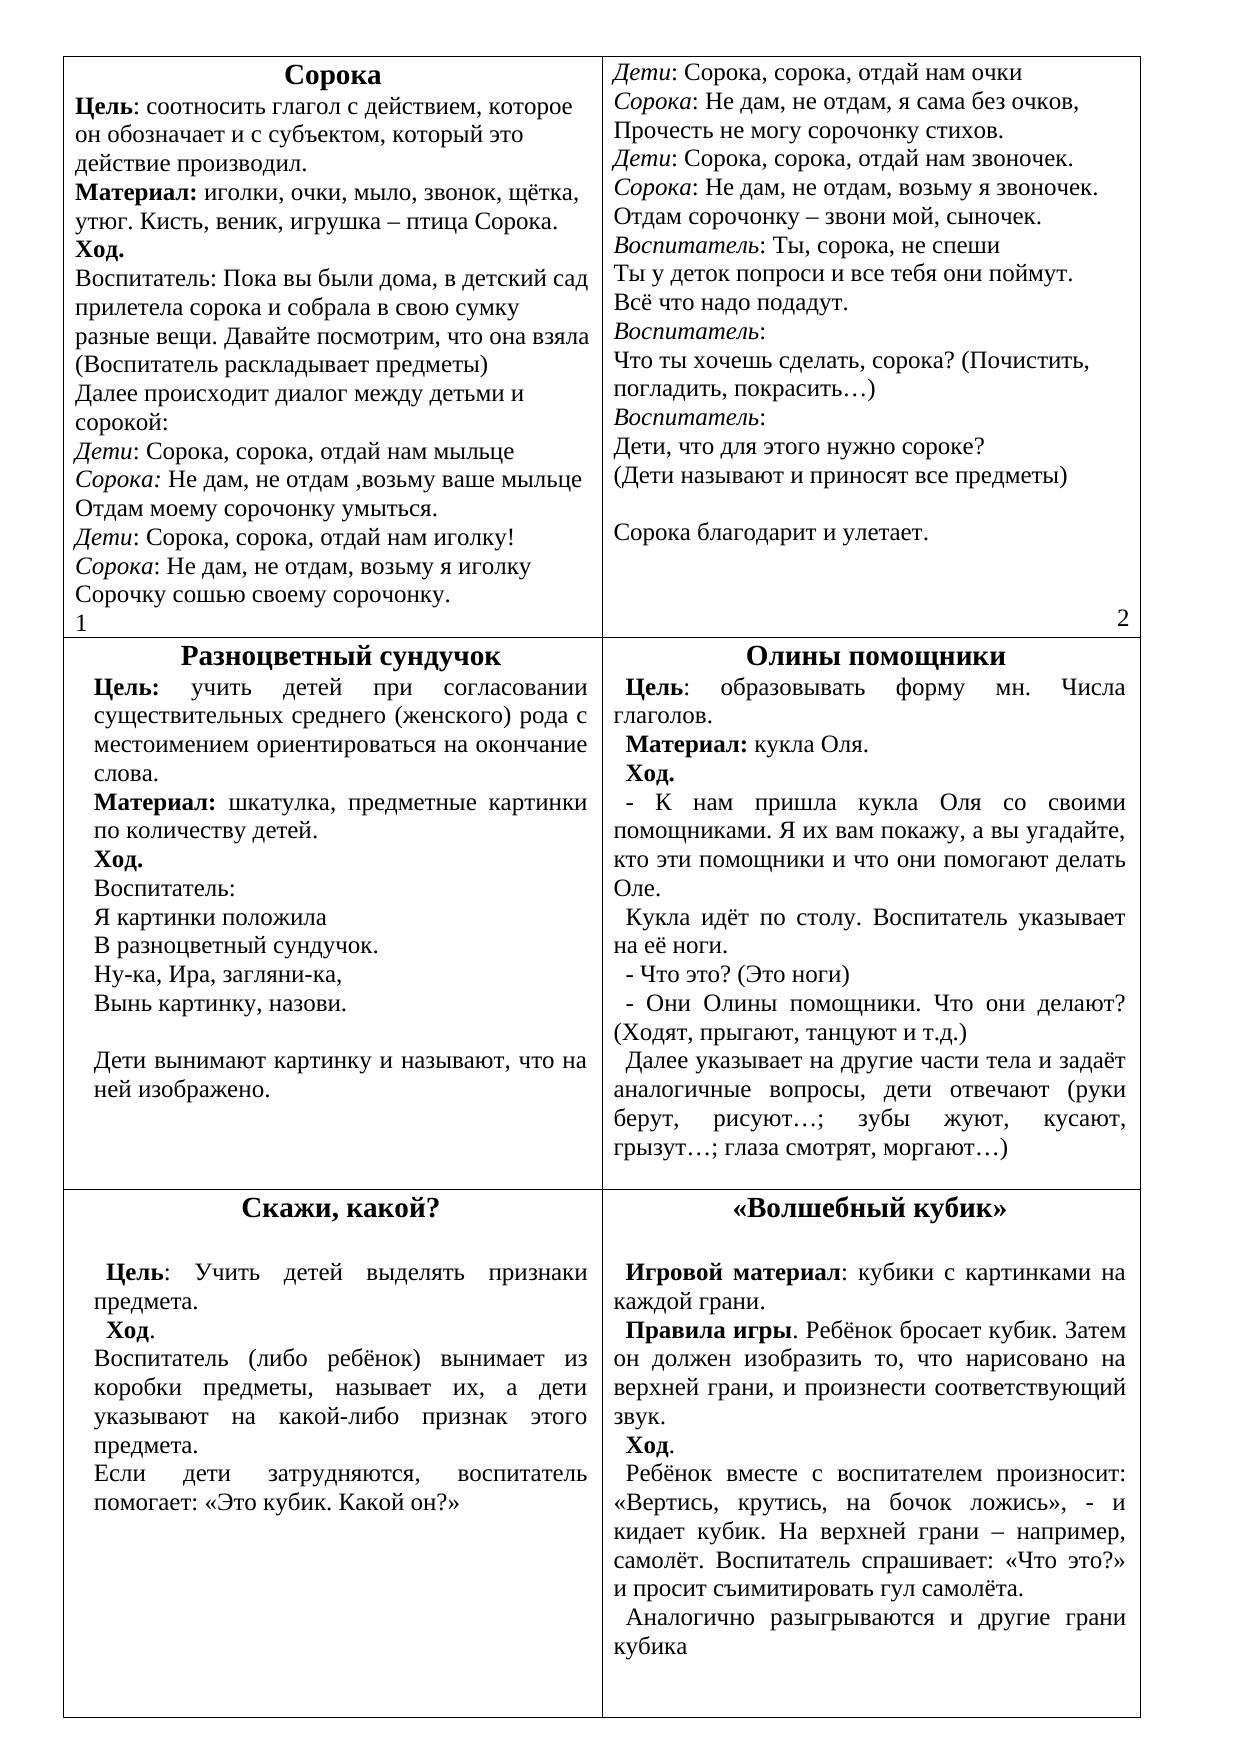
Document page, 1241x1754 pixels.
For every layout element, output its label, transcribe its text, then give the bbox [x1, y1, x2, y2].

table_cell Разноцветный сундучок Цель: учить детей при согласовании существительных среднего (женского) рода с местоимением ориентироваться на окончание слова. Материал: шкатулка, предметные картинки по количеству детей. Ход. Воспитатель: Я картинки положила В разноцветный сундучок. Ну-ка, Ира, загляни-ка, Вынь картинку, назови. Дети вынимают картинку и называют, что на ней изображено. [64, 638, 602, 1189]
table_cell Скажи, какой? Цель: Учить детей выделять признаки предмета. Ход. Воспитатель (либо ребёнок) вынимает из коробки предметы, называет их, а дети указывают на какой-либо признак этого предмета. Если дети затрудняются, воспитатель помогает: «Это кубик. Какой он?» [64, 1190, 602, 1717]
table_cell Олины помощники Цель: образовывать форму мн. Числа глаголов. Материал: кукла Оля. Ход. - К нам пришла кукла Оля со своими помощниками. Я их вам покажу, а вы угадайте, кто эти помощники и что они помогают делать Оле. Кукла идёт по столу. Воспитатель указывает на её ноги. - Что это? (Это ноги) - Они Олины помощники. Что они делают? (Ходят, прыгают, танцуют и т.д.) Далее указывает на другие части тела и задаёт аналогичные вопросы, дети отвечают (руки берут, рисуют…; зубы жуют, кусают, грызут…; глаза смотрят, моргают…) [603, 638, 1140, 1189]
table_cell Сорока Цель: соотносить глагол с действием, которое он обозначает и с субъектом, который это действие производил. Материал: иголки, очки, мыло, звонок, щётка, утюг. Кисть, веник, игрушка – птица Сорока. Ход. Воспитатель: Пока вы были дома, в детский сад прилетела сорока и собрала в свою сумку разные вещи. Давайте посмотрим, что она взяла (Воспитатель раскладывает предметы) Далее происходит диалог между детьми и сорокой: Дети: Сорока, сорока, отдай нам мыльце Сорока: Не дам, не отдам ,возьму ваше мыльце Отдам моему сорочонку умыться. Дети: Сорока, сорока, отдай нам иголку! Сорока: Не дам, не отдам, возьму я иголку Сорочку сошью своему сорочонку. 1 [64, 57, 602, 637]
table_cell «Волшебный кубик» Игровой материал: кубики с картинками на каждой грани. Правила игры. Ребёнок бросает кубик. Затем он должен изобразить то, что нарисовано на верхней грани, и произнести соответствующий звук. Ход. Ребёнок вместе с воспитателем произносит: «Вертись, крутись, на бочок ложись», - и кидает кубик. На верхней грани – например, самолёт. Воспитатель спрашивает: «Что это?» и просит съимитировать гул самолёта. Аналогично разыгрываются и другие грани кубика [603, 1190, 1140, 1717]
table_cell Дети: Сорока, сорока, отдай нам очки Сорока: Не дам, не отдам, я сама без очков, Прочесть не могу сорочонку стихов. Дети: Сорока, сорока, отдай нам звоночек. Сорока: Не дам, не отдам, возьму я звоночек. Отдам сорочонку – звони мой, сыночек. Воспитатель: Ты, сорока, не спеши Ты у деток попроси и все тебя они поймут. Всё что надо подадут. Воспитатель: Что ты хочешь сделать, сорока? (Почистить, погладить, покрасить…) Воспитатель: Дети, что для этого нужно сороке? (Дети называют и приносят все предметы) Сорока благодарит и улетает. 2 [603, 57, 1140, 637]
